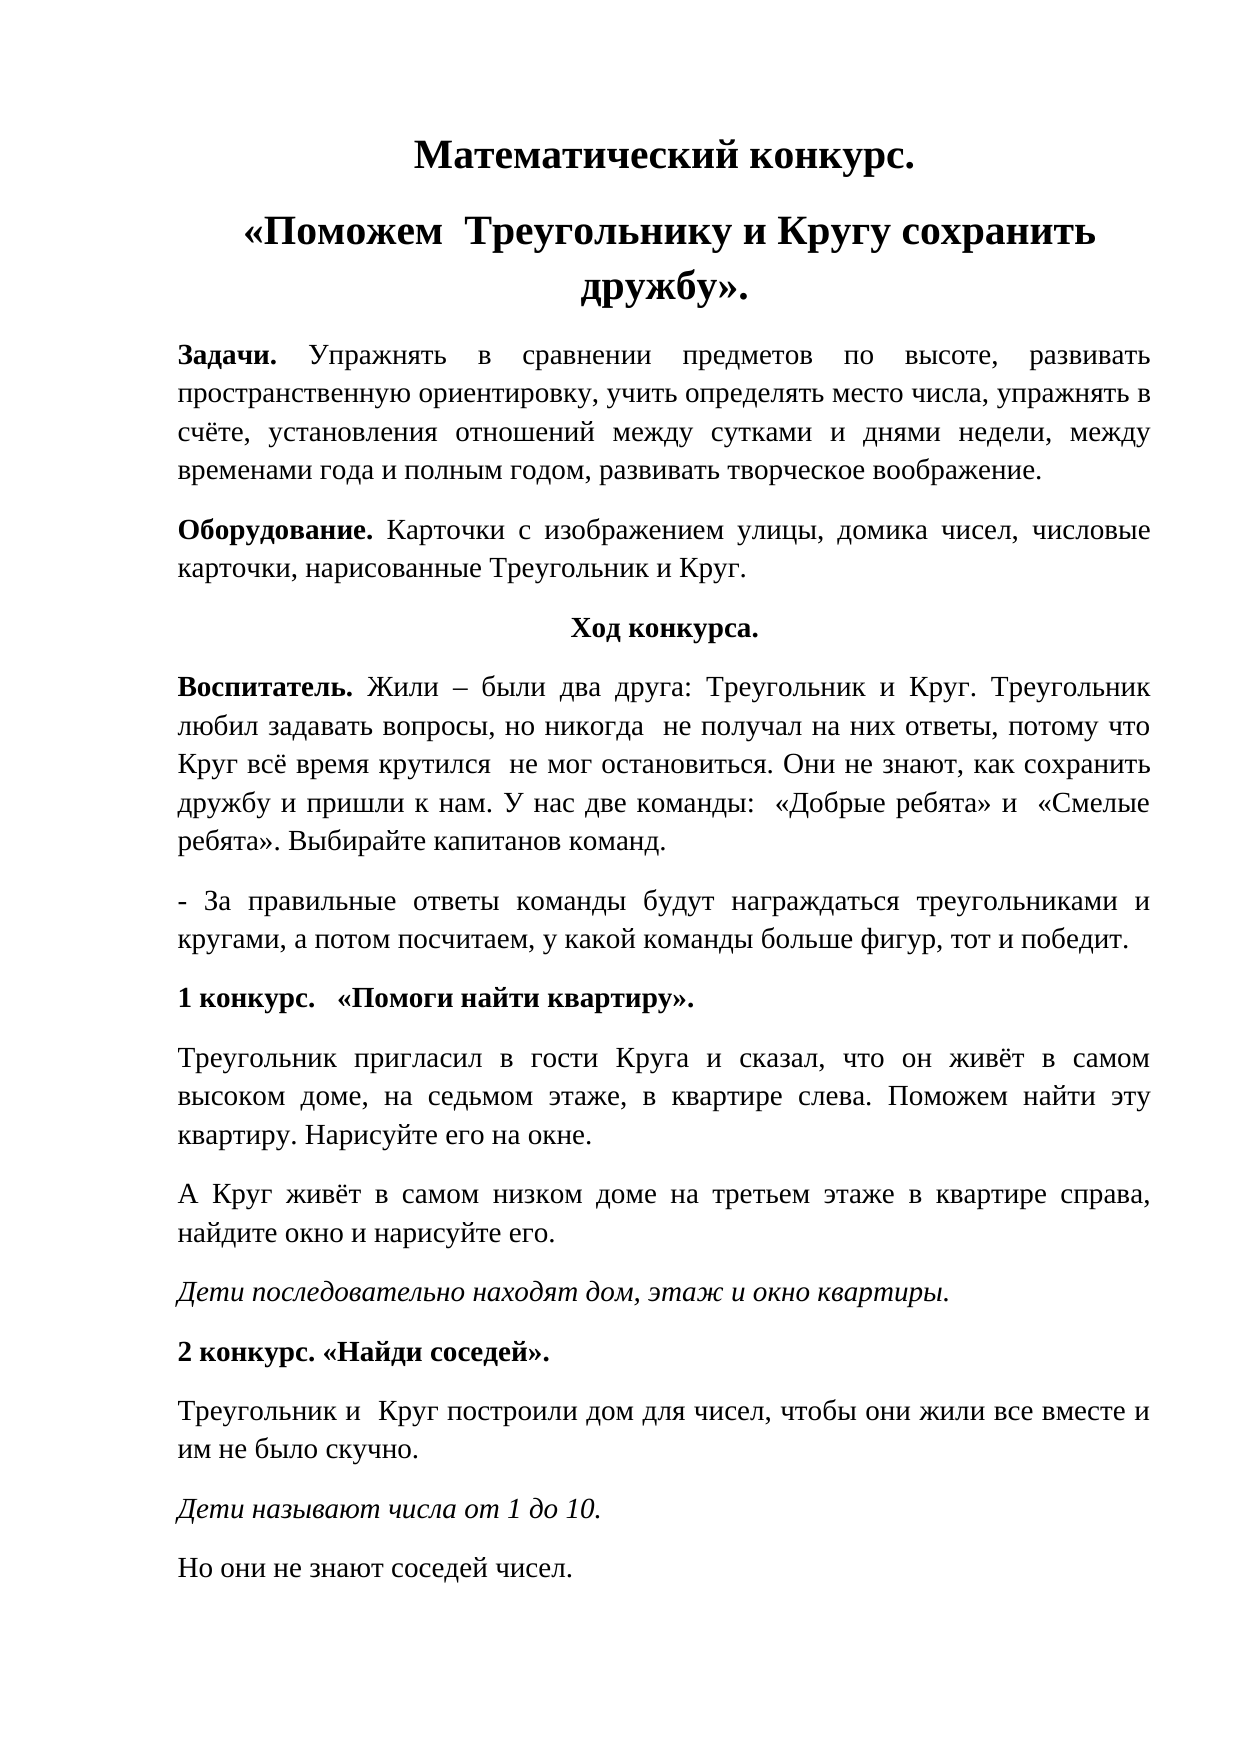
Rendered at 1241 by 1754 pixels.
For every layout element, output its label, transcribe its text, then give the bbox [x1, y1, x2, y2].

text 1 конкурс. «Помоги найти квартиру». [177, 981, 1152, 1014]
text А Круг живёт в самом низком доме на третьем этаже в квартире справа, найдите окно и нарисуйте его. [177, 1176, 1152, 1248]
text Оборудование. Карточки с изображением улицы, домика чисел, числовые карточки, нарисованные Треугольник и Круг. [177, 512, 1152, 584]
text Задачи. Упражнять в сравнении предметов по высоте, развивать пространственную ориентировку, учить определять место числа, упражнять в счёте, установления отношений между сутками и днями недели, между временами года и полным годом, развивать творческое воображение. [177, 337, 1152, 486]
text Математический конкурс. [177, 130, 1152, 178]
text Треугольник и Круг построили дом для чисел, чтобы они жили все вместе и им не было скучно. [177, 1393, 1152, 1465]
text Дети последовательно находят дом, этаж и окно квартиры. [177, 1274, 1152, 1308]
text Воспитатель. Жили – были два друга: Треугольник и Круг. Треугольник любил задавать вопросы, но никогда не получал на них ответы, потому что Круг всё время крутился не мог остановиться. Они не знают, как сохранить дружбу и пришли к нам. У нас две команды: «Добрые ребята» и «Смелые ребята». Выбирайте капитанов команд. [177, 669, 1152, 857]
text «Поможем Треугольнику и Кругу сохранить дружбу». [177, 206, 1152, 309]
text 2 конкурс. «Найди соседей». [177, 1334, 1152, 1367]
text - За правильные ответы команды будут награждаться треугольниками и кругами, а потом посчитаем, у какой команды больше фигур, тот и победит. [177, 883, 1152, 955]
text Треугольник пригласил в гости Круга и сказал, что он живёт в самом высоком доме, на седьмом этаже, в квартире слева. Поможем найти эту квартиру. Нарисуйте его на окне. [177, 1040, 1152, 1151]
text Ход конкурса. [177, 610, 1152, 643]
text Дети называют числа от 1 до 10. [177, 1491, 1152, 1524]
text Но они не знают соседей чисел. [177, 1550, 1152, 1584]
